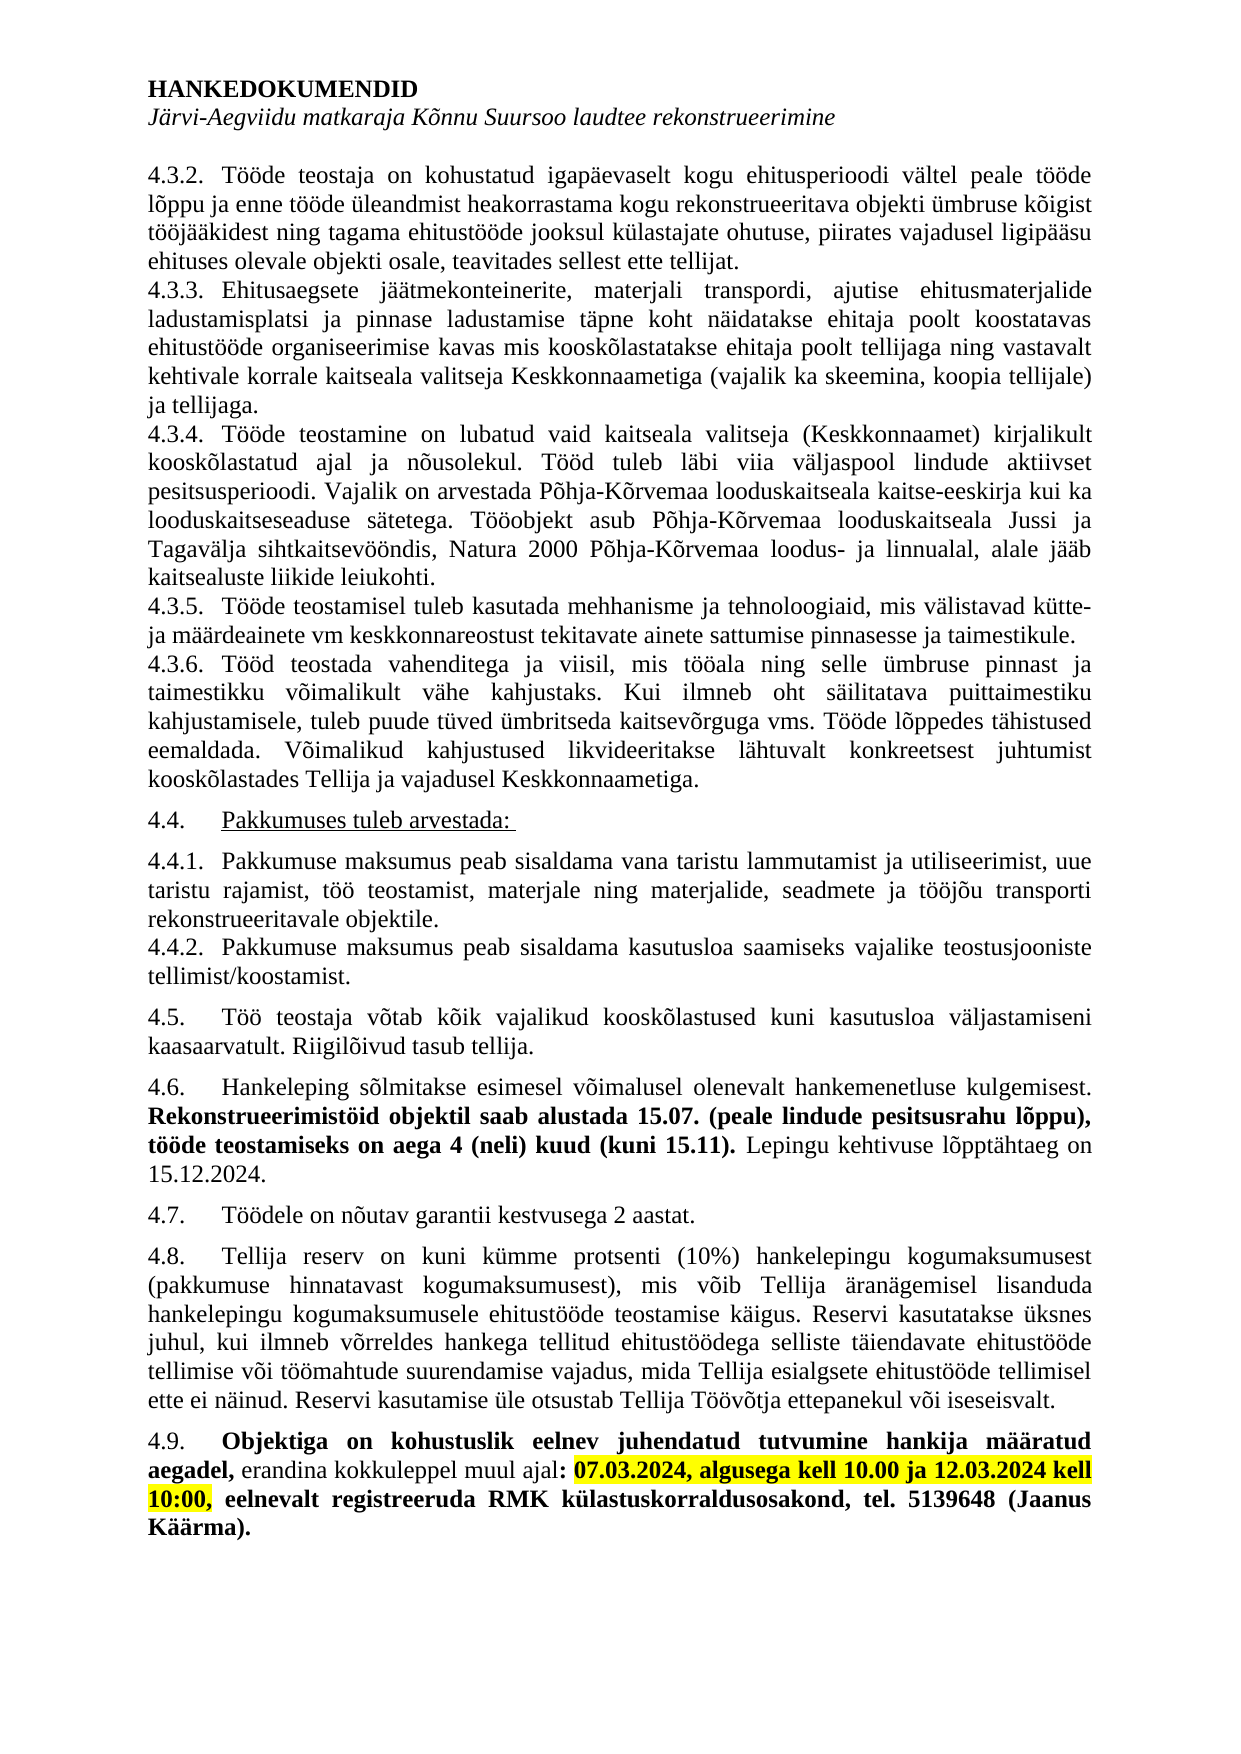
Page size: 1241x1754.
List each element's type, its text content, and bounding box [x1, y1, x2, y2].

list Ehitusaegsete jäätmekonteinerite, materjali transpordi, ajutise ehitusmaterjalide ladustamisplatsi ja pinnase ladustamise täpne koht näidatakse ehitaja poolt koostatavas ehitustööde organiseerimise kavas mis kooskõlastatakse ehitaja poolt tellijaga ning vastavalt kehtivale korrale kaitseala valitseja Keskkonnaametiga (vajalik ka skeemina, koopia tellijale) ja tellijaga. [148, 275, 1093, 419]
list Hankeleping sõlmitakse esimesel võimalusel olenevalt hankemenetluse kulgemisest. Rekonstrueerimistöid objektil saab alustada 15.07. (peale lindude pesitsusrahu lõppu), tööde teostamiseks on aega 4 (neli) kuud (kuni 15.11). Lepingu kehtivuse lõpptähtaeg on 15.12.2024. [148, 1072, 1093, 1187]
list Pakkumuses tuleb arvestada: [148, 805, 1093, 834]
list Tööde teostaja on kohustatud igapäevaselt kogu ehitusperioodi vältel peale tööde lõppu ja enne tööde üleandmist heakorrastama kogu rekonstrueeritava objekti ümbruse kõigist tööjääkidest ning tagama ehitustööde jooksul külastajate ohutuse, piirates vajadusel ligipääsu ehituses olevale objekti osale, teavitades sellest ette tellijat. [148, 160, 1093, 275]
list Tööd teostada vahenditega ja viisil, mis tööala ning selle ümbruse pinnast ja taimestikku võimalikult vähe kahjustaks. Kui ilmneb oht säilitatava puittaimestiku kahjustamisele, tuleb puude tüved ümbritseda kaitsevõrguga vms. Tööde lõppedes tähistused eemaldada. Võimalikud kahjustused likvideeritakse lähtuvalt konkreetsest juhtumist kooskõlastades Tellija ja vajadusel Keskkonnaametiga. [148, 649, 1093, 792]
list Töö teostaja võtab kõik vajalikud kooskõlastused kuni kasutusloa väljastamiseni kaasaarvatult. Riigilõivud tasub tellija. [148, 1002, 1093, 1060]
list Pakkumuse maksumus peab sisaldama vana taristu lammutamist ja utiliseerimist, uue taristu rajamist, töö teostamist, materjale ning materjalide, seadmete ja tööjõu transporti rekonstrueeritavale objektile. [148, 846, 1093, 932]
list Töödele on nõutav garantii kestvusega 2 aastat. [148, 1200, 1093, 1229]
list Pakkumuse maksumus peab sisaldama kasutusloa saamiseks vajalike teostusjooniste tellimist/koostamist. [148, 932, 1093, 990]
list Objektiga on kohustuslik eelnev juhendatud tutvumine hankija määratud aegadel, erandina kokkuleppel muul ajal: 07.03.2024, algusega kell 10.00 ja 12.03.2024 kell 10:00, eelnevalt registreeruda RMK külastuskorraldusosakond, tel. 5139648 (Jaanus Käärma). [148, 1426, 1093, 1541]
list Tööde teostamisel tuleb kasutada mehhanisme ja tehnoloogiaid, mis välistavad kütte- ja määrdeainete vm keskkonnareostust tekitavate ainete sattumise pinnasesse ja taimestikule. [148, 591, 1093, 649]
list Tellija reserv on kuni kümme protsenti (10%) hankelepingu kogumaksumusest (pakkumuse hinnatavast kogumaksumusest), mis võib Tellija äranägemisel lisanduda hankelepingu kogumaksumusele ehitustööde teostamise käigus. Reservi kasutatakse üksnes juhul, kui ilmneb võrreldes hankega tellitud ehitustöödega selliste täiendavate ehitustööde tellimise või töömahtude suurendamise vajadus, mida Tellija esialgsete ehitustööde tellimisel ette ei näinud. Reservi kasutamise üle otsustab Tellija Töövõtja ettepanekul või iseseisvalt. [148, 1241, 1093, 1414]
list Tööde teostamine on lubatud vaid kaitseala valitseja (Keskkonnaamet) kirjalikult kooskõlastatud ajal ja nõusolekul. Tööd tuleb läbi viia väljaspool lindude aktiivset pesitsusperioodi. Vajalik on arvestada Põhja-Kõrvemaa looduskaitseala kaitse-eeskirja kui ka looduskaitseseaduse sätetega. Tööobjekt asub Põhja-Kõrvemaa looduskaitseala Jussi ja Tagavälja sihtkaitsevööndis, Natura 2000 Põhja-Kõrvemaa loodus- ja linnualal, alale jääb kaitsealuste liikide leiukohti. [148, 419, 1093, 591]
